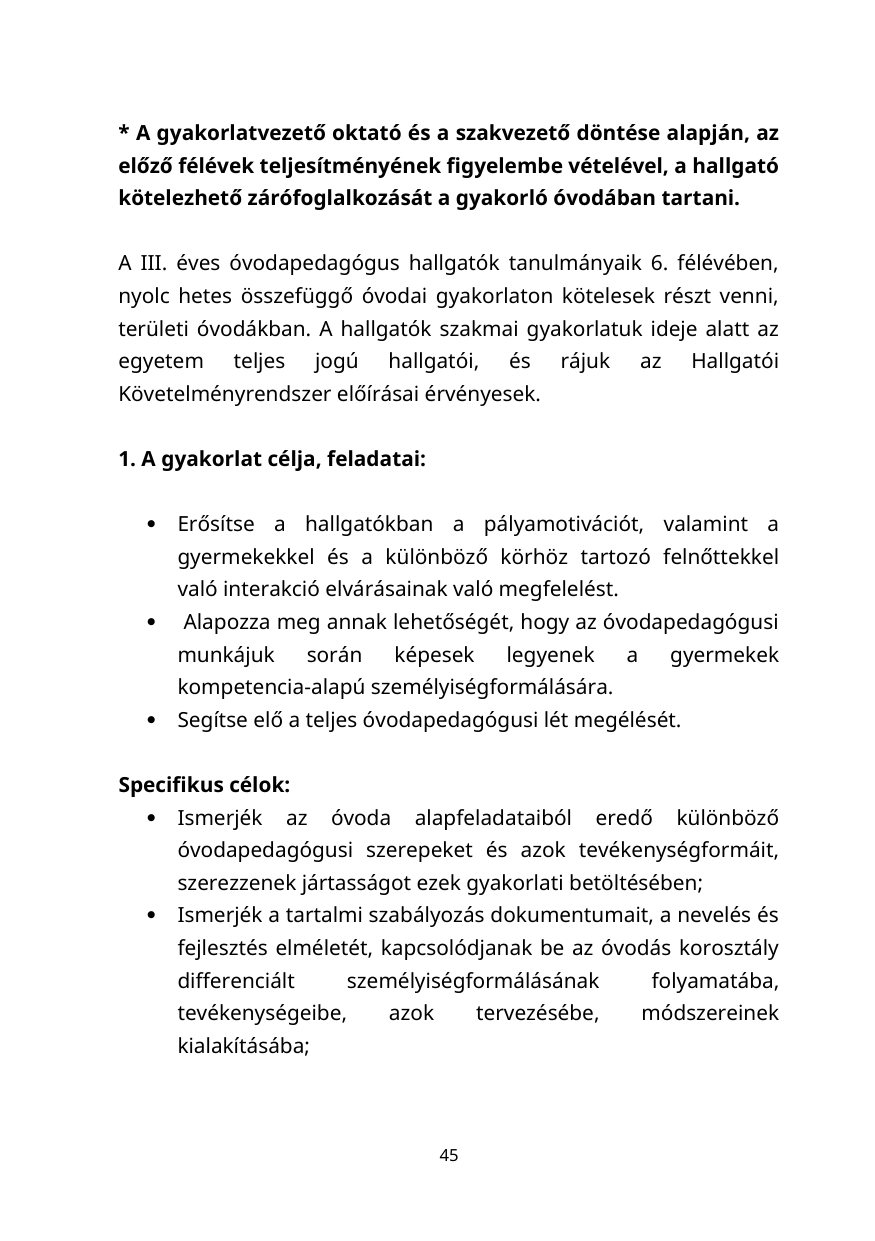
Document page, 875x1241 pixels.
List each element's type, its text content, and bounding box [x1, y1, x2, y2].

list Ismerjék a tartalmi szabályozás dokumentumait, a nevelés és fejlesztés elméletét, kapcsolódjanak be az óvodás korosztály differenciált személyiségformálásának folyamatába, tevékenységeibe, azok tervezésébe, módszereinek kialakításába; [148, 901, 779, 1059]
text 1. A gyakorlat célja, feladatai: [118, 444, 779, 473]
list Segítse elő a teljes óvodapedagógusi lét megélését. [148, 705, 779, 733]
text * A gyakorlatvezető oktató és a szakvezető döntése alapján, az előző félévek teljesítményének figyelembe vételével, a hallgató kötelezhető zárófoglalkozását a gyakorló óvodában tartani. [118, 118, 779, 212]
text A III. éves óvodapedagógus hallgatók tanulmányaik 6. félévében, nyolc hetes összefüggő óvodai gyakorlaton kötelesek részt venni, területi óvodákban. A hallgatók szakmai gyakorlatuk ideje alatt az egyetem teljes jogú hallgatói, és rájuk az Hallgatói Követelményrendszer előírásai érvényesek. [118, 248, 779, 407]
text Specifikus célok: [118, 770, 779, 799]
list Ismerjék az óvoda alapfeladataiból eredő különböző óvodapedagógusi szerepeket és azok tevékenységformáit, szerezzenek jártasságot ezek gyakorlati betöltésében; [148, 803, 779, 896]
list Erősítse a hallgatókban a pályamotivációt, valamint a gyermekekkel és a különböző körhöz tartozó felnőttekkel való interakció elvárásainak való megfelelést. [148, 509, 779, 603]
list Alapozza meg annak lehetőségét, hogy az óvodapedagógusi munkájuk során képesek legyenek a gyermekek kompetencia-alapú személyiségformálására. [148, 607, 779, 701]
